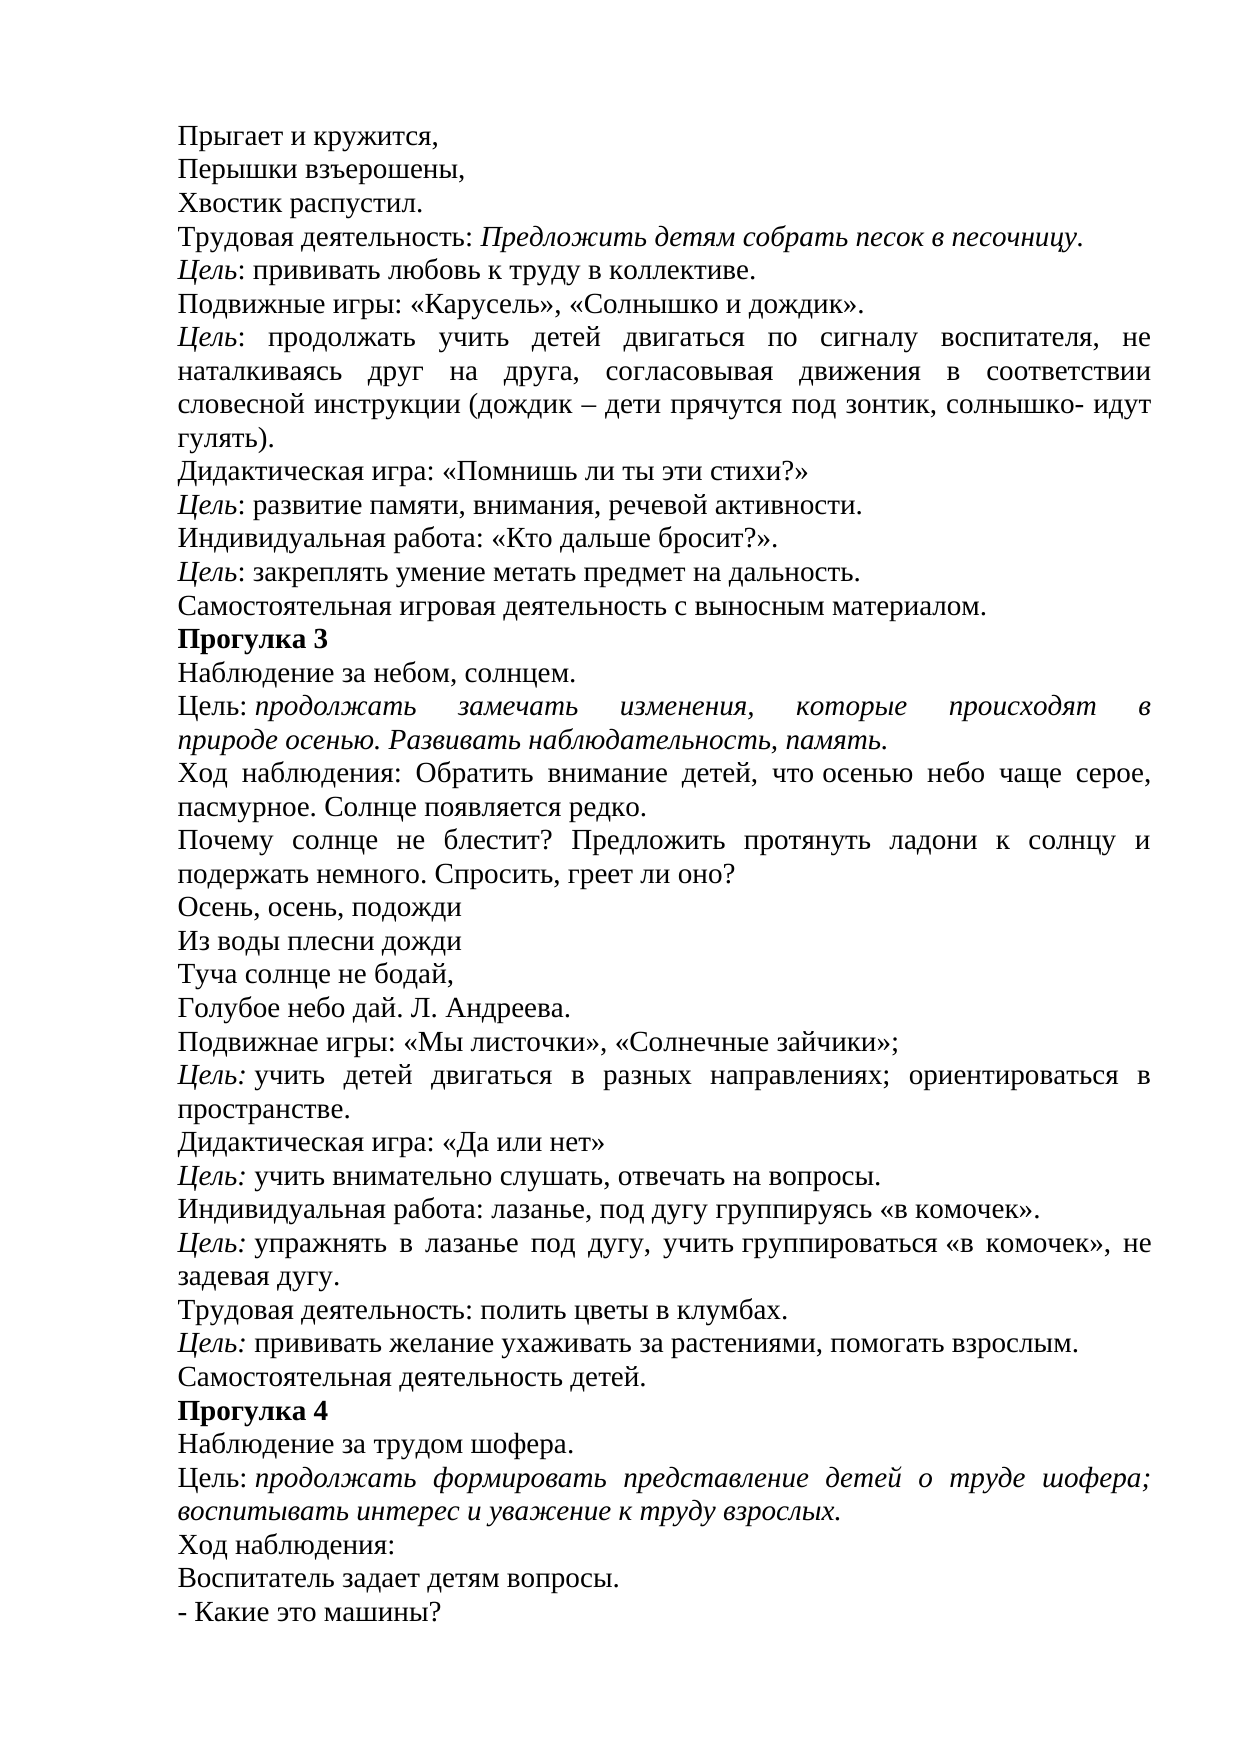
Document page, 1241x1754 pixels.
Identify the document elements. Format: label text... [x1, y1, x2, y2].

text Цель: продолжать формировать представление детей о труде шофера; воспитывать интерес и уважение к труду взрослых. [177, 1460, 1152, 1527]
text Подвижные игры: «Карусель», «Солнышко и дождик». [177, 286, 1152, 319]
text Трудовая деятельность: полить цветы в клумбах. [177, 1292, 1152, 1326]
text Из воды плесни дожди [177, 923, 1152, 957]
text Цель: учить внимательно слушать, отвечать на вопросы. [177, 1158, 1152, 1191]
text Хвостик распустил. [177, 185, 1152, 219]
text Почему солнце не блестит? Предложить протянуть ладони к солнцу и подержать немного. Спросить, греет ли оно? [177, 822, 1152, 889]
text Самостоятельная игровая деятельность с выносным материалом. [177, 588, 1152, 621]
text Самостоятельная деятельность детей. [177, 1359, 1152, 1393]
text Цель: закреплять умение метать предмет на дальность. [177, 554, 1152, 588]
text Ход наблюдения: Обратить внимание детей, что осенью небо чаще серое, пасмурное. Солнце появляется редко. [177, 755, 1152, 822]
text Наблюдение за небом, солнцем. [177, 655, 1152, 688]
text - Какие это машины? [177, 1594, 1152, 1627]
text Цель: прививать желание ухаживать за растениями, помогать взрослым. [177, 1326, 1152, 1359]
text Цель: продолжать учить детей двигаться по сигналу воспитателя, не наталкиваясь друг на друга, согласовывая движения в соответствии словесной инструкции (дождик – дети прячутся под зонтик, солнышко- идут гулять). [177, 319, 1152, 453]
text Цель: учить детей двигаться в разных направлениях; ориентироваться в пространстве. [177, 1057, 1152, 1124]
text Трудовая деятельность: Предложить детям собрать песок в песочницу. [177, 219, 1152, 252]
text Осень, осень, подожди [177, 889, 1152, 923]
text Ход наблюдения: [177, 1527, 1152, 1560]
text Прогулка 3 [177, 621, 1152, 655]
text Цель: прививать любовь к труду в коллективе. [177, 252, 1152, 286]
text Цель: продолжать замечать изменения, которые происходят в природе осенью. Развивать наблюдательность, память. [177, 688, 1152, 755]
text Туча солнце не бодай, [177, 957, 1152, 990]
text Голубое небо дай. Л. Андреева. [177, 990, 1152, 1024]
text Дидактическая игра: «Помнишь ли ты эти стихи?» [177, 453, 1152, 487]
text Воспитатель задает детям вопросы. [177, 1560, 1152, 1594]
text Цель: развитие памяти, внимания, речевой активности. [177, 487, 1152, 521]
text Дидактическая игра: «Да или нет» [177, 1124, 1152, 1158]
text Индивидуальная работа: «Кто дальше бросит?». [177, 521, 1152, 554]
text Наблюдение за трудом шофера. [177, 1426, 1152, 1460]
text Прыгает и кружится, [177, 118, 1152, 152]
text Цель: упражнять в лазанье под дугу, учить группироваться «в комочек», не задевая дугу. [177, 1225, 1152, 1292]
text Прогулка 4 [177, 1393, 1152, 1426]
text Перышки взъерошены, [177, 152, 1152, 185]
text Подвижнае игры: «Мы листочки», «Солнечные зайчики»; [177, 1024, 1152, 1057]
text Индивидуальная работа: лазанье, под дугу группируясь «в комочек». [177, 1191, 1152, 1225]
